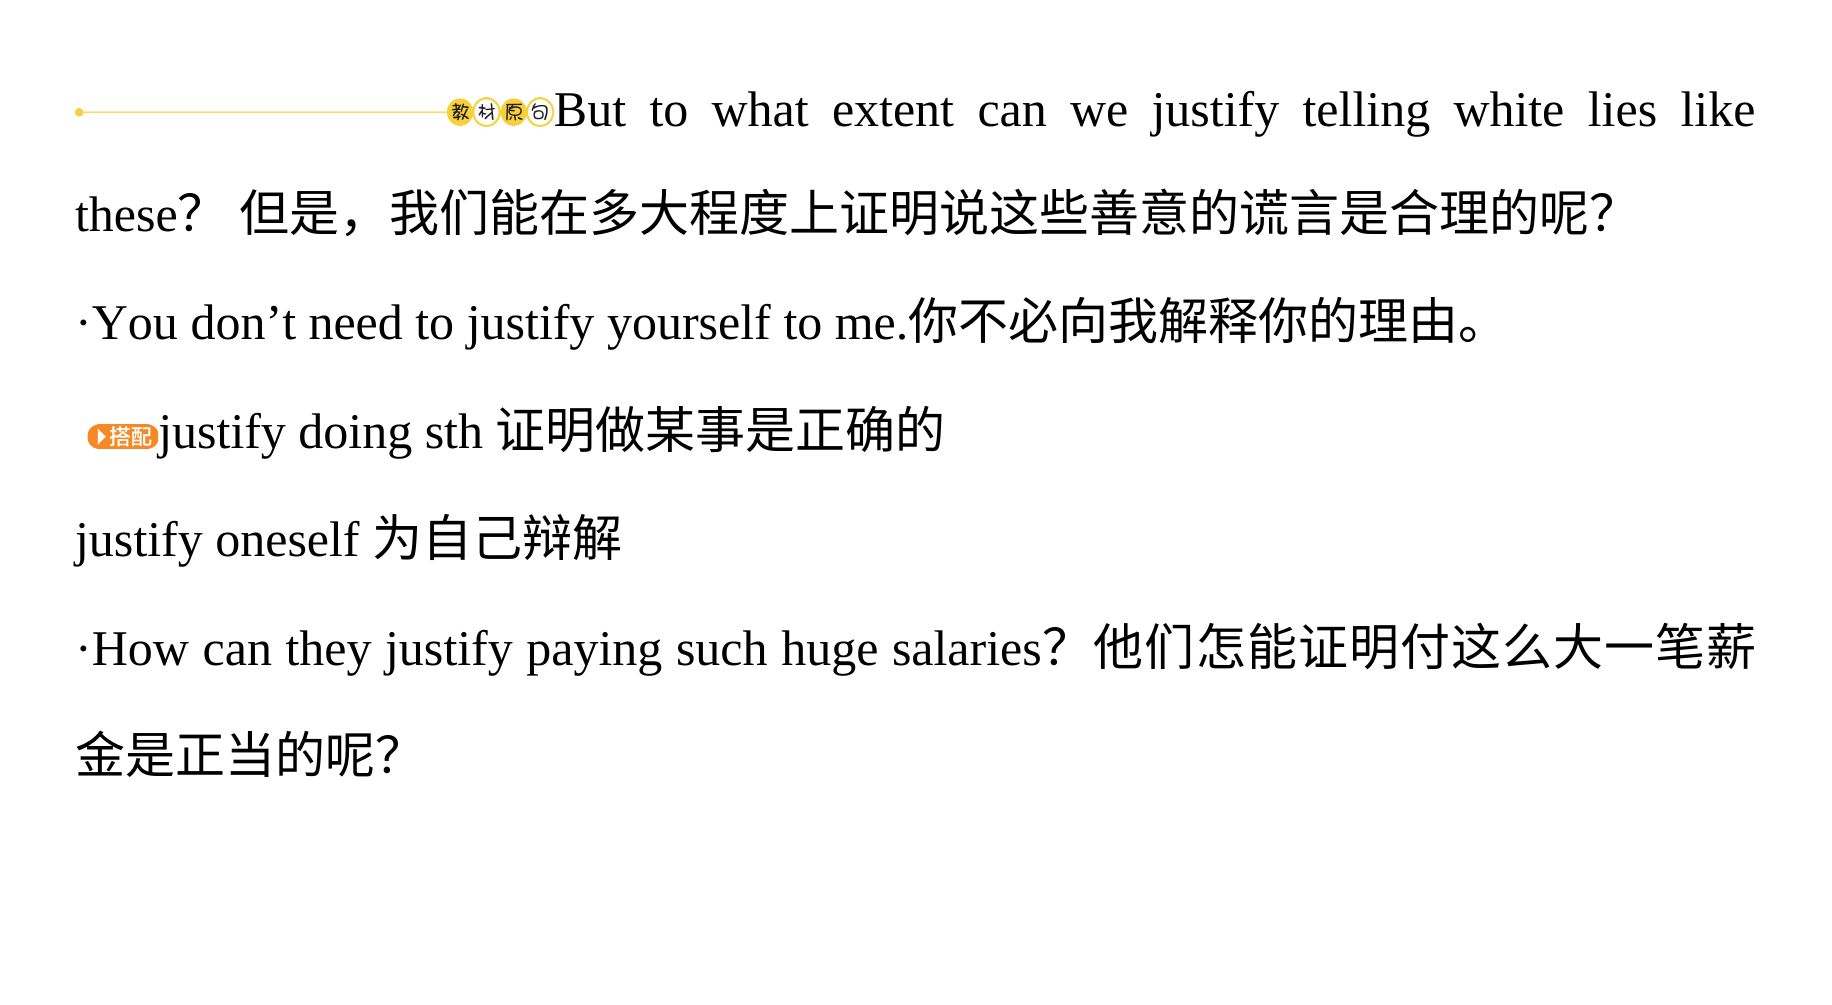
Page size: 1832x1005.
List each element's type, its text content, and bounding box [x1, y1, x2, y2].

picture [75, 97, 554, 127]
text justify oneself 为自己辩解 [75, 499, 1756, 571]
picture [87, 424, 159, 449]
text justify doing sth 证明做某事是正确的 [75, 390, 1756, 463]
text ·How can they justify paying such huge salaries？他们怎能证明付这么大一笔薪金是正当的呢？ [75, 607, 1756, 788]
text But to what extent can we justify telling white lies like these？ 但是，我们能在多大程度上证明说这些善意的谎言是合理的呢？ [75, 79, 1756, 246]
text ·You don’t need to justify yourself to me.你不必向我解释你的理由。 [75, 282, 1756, 354]
